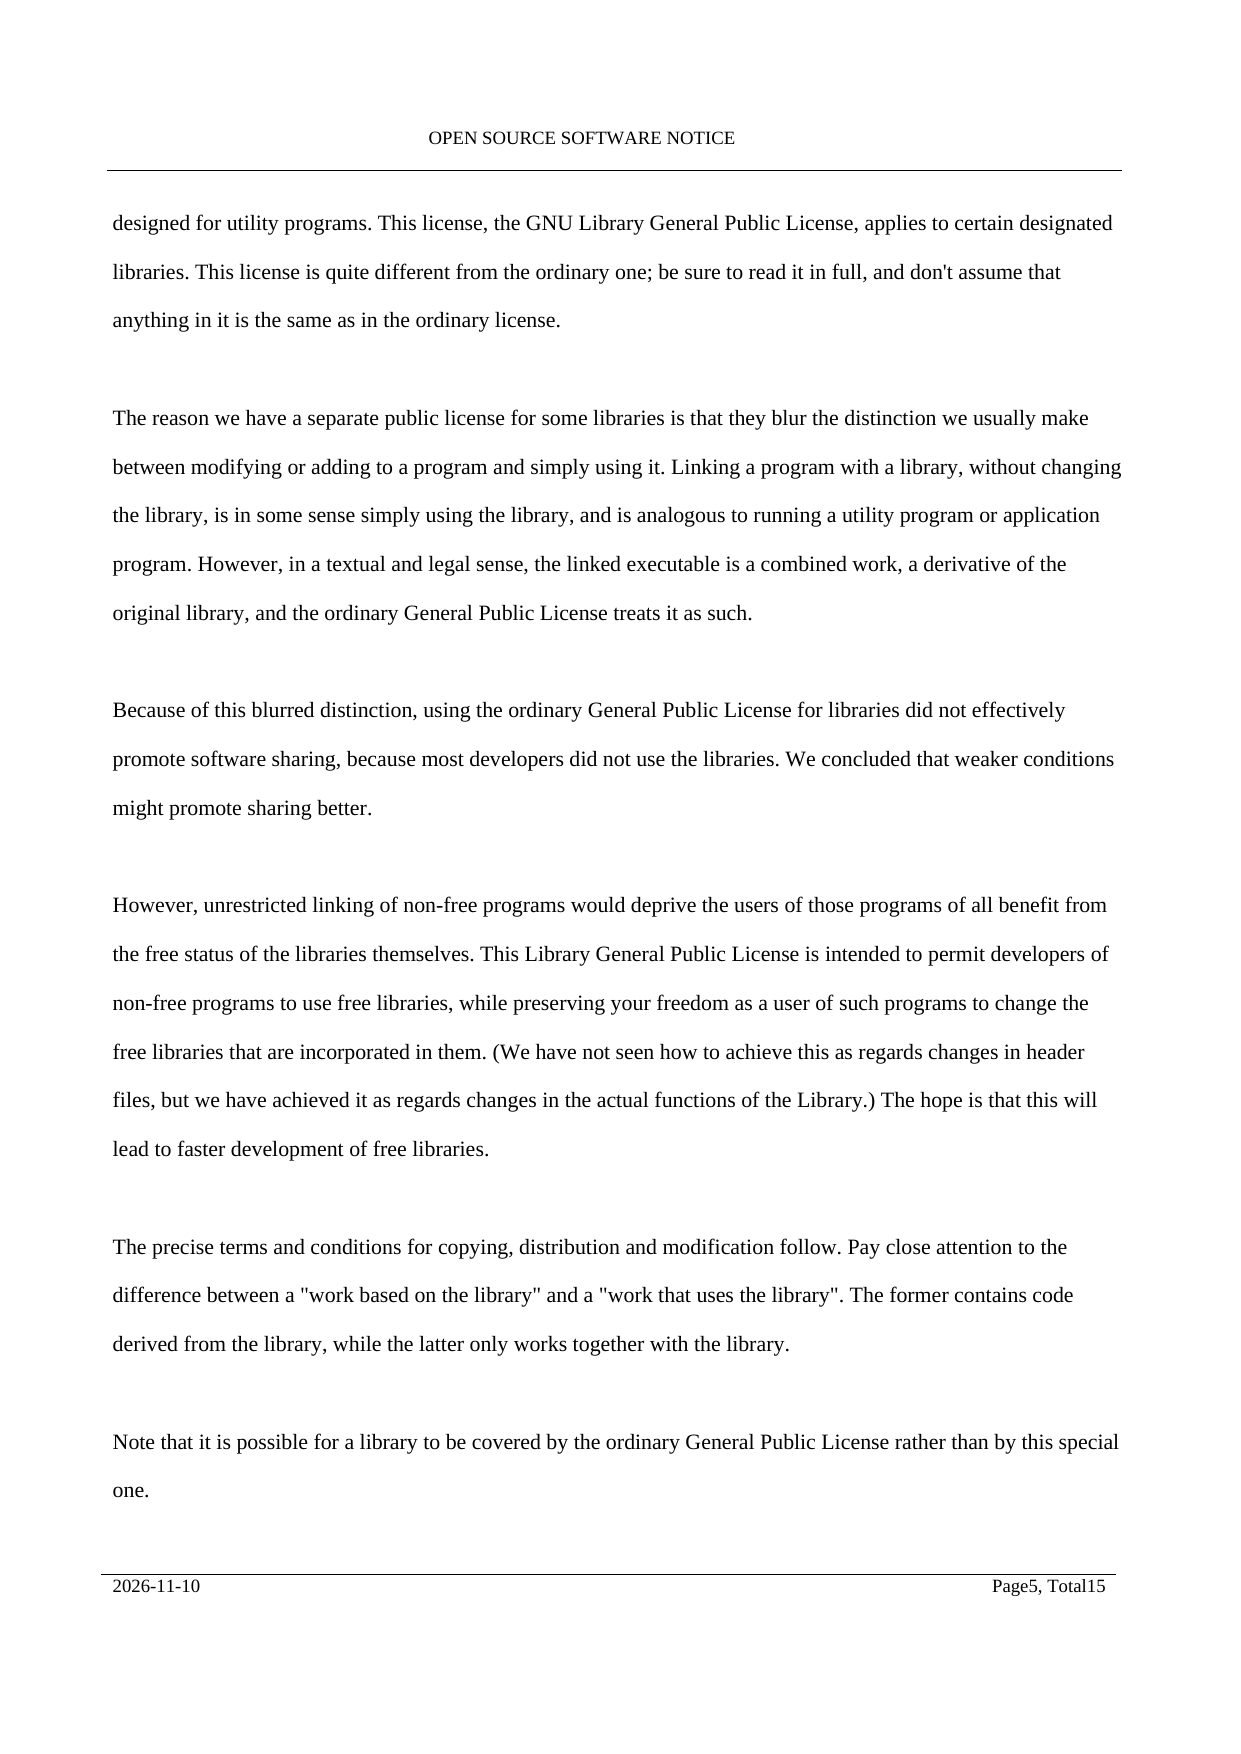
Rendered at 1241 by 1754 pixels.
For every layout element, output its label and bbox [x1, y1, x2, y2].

text [112, 206, 1128, 1506]
